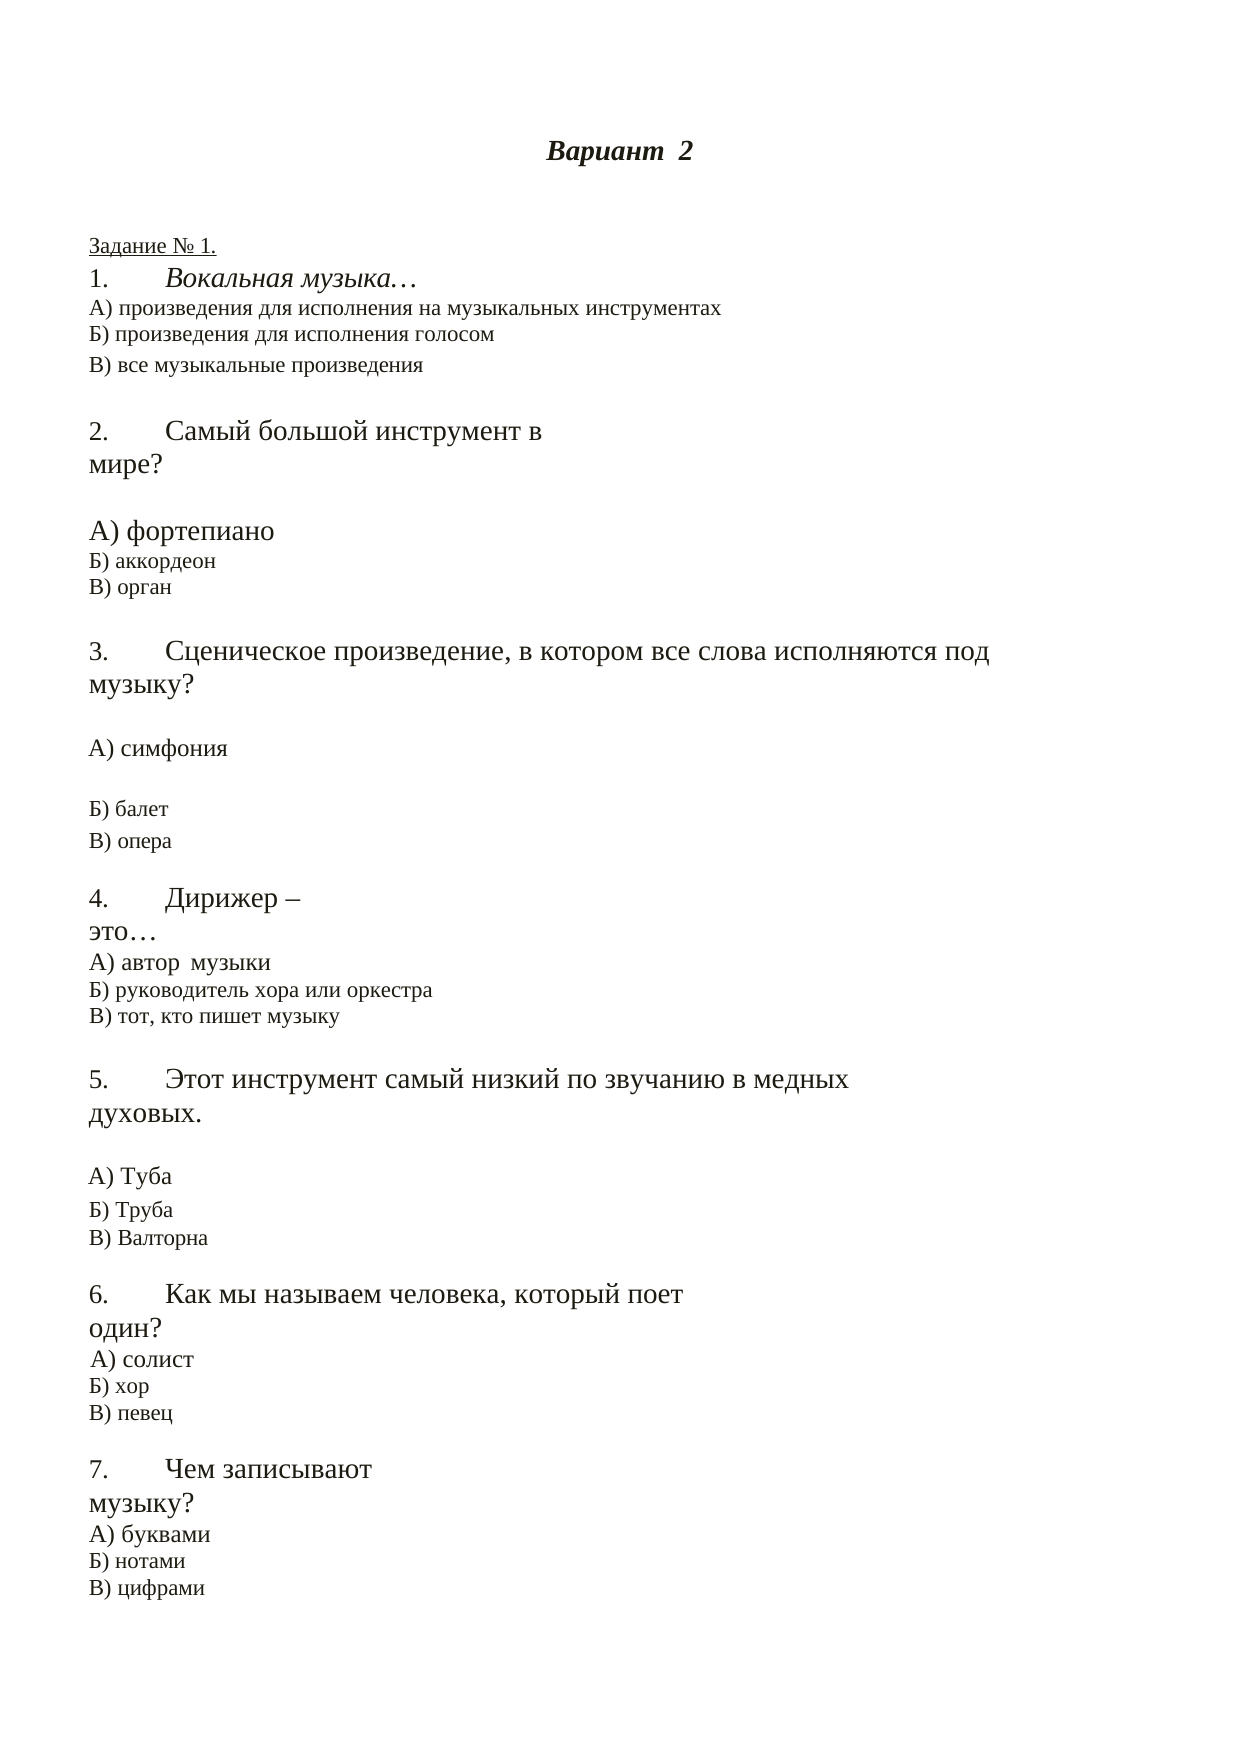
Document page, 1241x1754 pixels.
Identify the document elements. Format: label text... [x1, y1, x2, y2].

list Чем записывают музыку? [88, 1452, 424, 1519]
text В) Валторна [88, 1224, 1166, 1250]
list Этот инструмент самый низкий по звучанию в медных духовых. [88, 1061, 910, 1128]
text А) солист [15, 1344, 704, 1372]
text В) опера [88, 827, 183, 854]
text Б) балет [88, 794, 1042, 821]
text Б) Труба [88, 1190, 1166, 1224]
list Как мы называем человека, который поет один? [88, 1277, 704, 1344]
subtitle Вариант 2 [237, 133, 1003, 167]
list Самый большой инструмент в мире? [88, 413, 563, 480]
text В) орган [88, 573, 258, 600]
text Задание № 1. [88, 227, 1166, 260]
text А) фортепиано [88, 513, 563, 547]
text Б) аккордеон [88, 547, 258, 573]
text В) цифрами [88, 1574, 225, 1600]
text В) тот, кто пишет музыку [15, 1002, 536, 1028]
text А) автор музыки [88, 947, 316, 976]
text В) все музыкальные произведения [88, 346, 1166, 379]
text А) Туба [15, 1161, 910, 1190]
list Вокальная музыка… [88, 260, 1166, 294]
text Б) руководитель хора или оркестра [88, 976, 536, 1002]
list Сценическое произведение, в котором все слова исполняются под музыку? [88, 633, 1042, 700]
text А) произведения для исполнения на музыкальных инструментах [88, 294, 901, 320]
text Б) произведения для исполнения голосом [88, 320, 901, 346]
text А) буквами [88, 1519, 424, 1547]
text А) симфония [44, 733, 1042, 762]
text Б) хор [88, 1372, 183, 1399]
text В) певец [88, 1399, 183, 1425]
text Б) нотами [88, 1547, 225, 1574]
list Дирижер – это… [88, 880, 316, 947]
